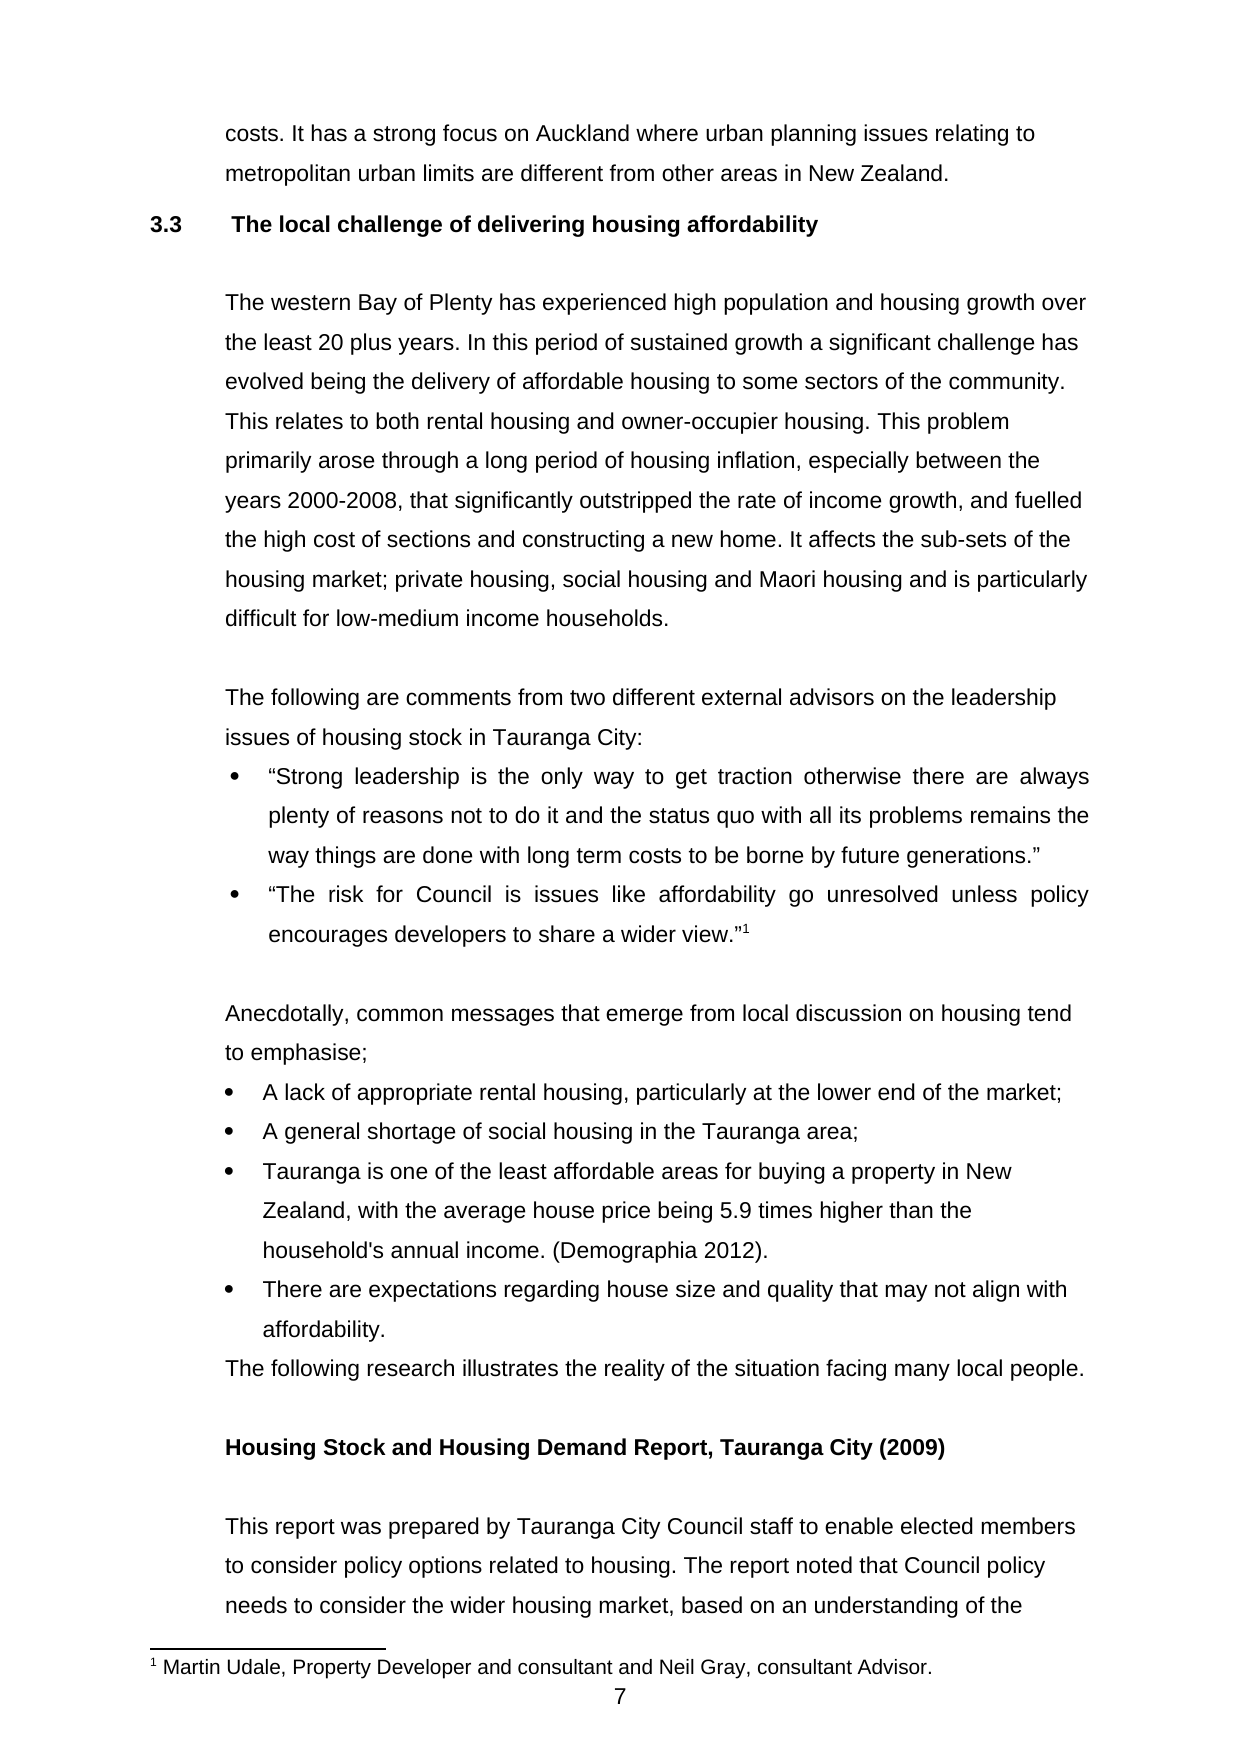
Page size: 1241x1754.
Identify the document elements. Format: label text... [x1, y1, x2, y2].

list A lack of appropriate rental housing, particularly at the lower end of the market; [225, 1079, 1090, 1105]
list There are expectations regarding house size and quality that may not align with affordability. [225, 1276, 1090, 1342]
list “Strong leadership is the only way to get traction otherwise there are always plenty of reasons not to do it and the status quo with all its problems remains the way things are done with long term costs to be borne by future generations.” [231, 763, 1090, 868]
text The following are comments from two different external advisors on the leadership issues of housing stock in Tauranga City: [225, 684, 1090, 750]
list A general shortage of social housing in the Tauranga area; [225, 1118, 1090, 1144]
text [225, 1513, 1090, 1618]
text Anecdotally, common messages that emerge from local discussion on housing tend to emphasise; [225, 1000, 1090, 1066]
list “The risk for Council is issues like affordability go unresolved unless policy encourages developers to share a wider view.” [231, 881, 1090, 947]
text 3.3 The local challenge of delivering housing affordability [150, 211, 1090, 238]
text Housing Stock and Housing Demand Report, Tauranga City (2009) [225, 1434, 1090, 1460]
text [225, 120, 1090, 186]
text The western Bay of Plenty has experienced high population and housing growth over the least 20 plus years. In this period of sustained growth a significant challenge has evolved being the delivery of affordable housing to some sectors of the community. This relates to both rental housing and owner-occupier housing. This problem primarily arose through a long period of housing inflation, especially between the years 2000-2008, that significantly outstripped the rate of income growth, and fuelled the high cost of sections and constructing a new home. It affects the sub-sets of the housing market; private housing, social housing and Maori housing and is particularly difficult for low-medium income households. [225, 289, 1090, 631]
list The following research illustrates the reality of the situation facing many local people. [225, 1355, 1090, 1381]
list Tauranga is one of the least affordable areas for buying a property in New Zealand, with the average house price being 5.9 times higher than the household's annual income. (Demographia 2012). [225, 1158, 1090, 1263]
